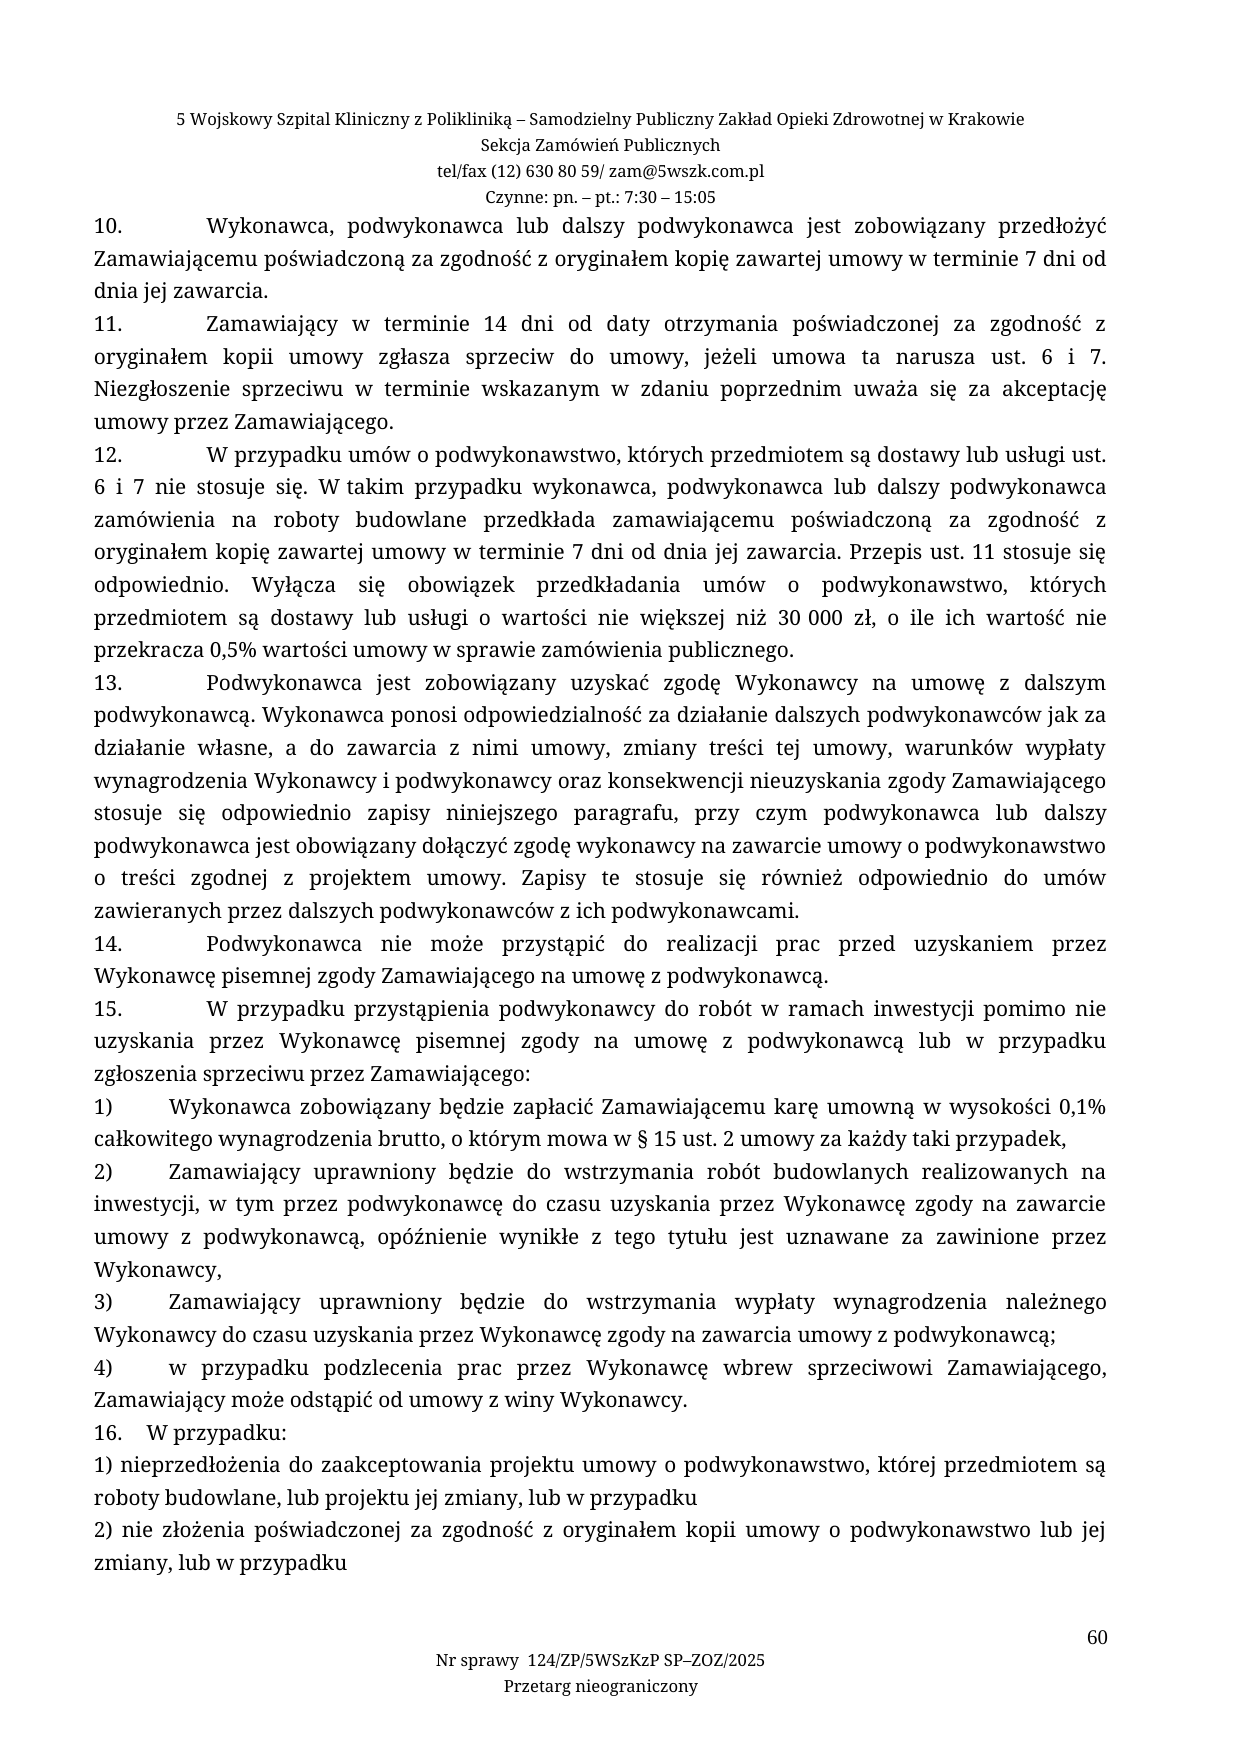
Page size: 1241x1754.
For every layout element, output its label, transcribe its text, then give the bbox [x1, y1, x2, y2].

text 2) nie złożenia poświadczonej za zgodność z oryginałem kopii umowy o podwykonawstwo lub jej zmiany, lub w przypadku [94, 1516, 1107, 1577]
list Podwykonawca nie może przystąpić do realizacji prac przed uzyskaniem przez Wykonawcę pisemnej zgody Zamawiającego na umowę z podwykonawcą. [94, 929, 1107, 990]
list W przypadku umów o podwykonawstwo, których przedmiotem są dostawy lub usługi ust. 6 i 7 nie stosuje się. W takim przypadku wykonawca, podwykonawca lub dalszy podwykonawca zamówienia na roboty budowlane przedkłada zamawiającemu poświadczoną za zgodność z oryginałem kopię zawartej umowy w terminie 7 dni od dnia jej zawarcia. Przepis ust. 11 stosuje się odpowiednio. Wyłącza się obowiązek przedkładania umów o podwykonawstwo, których przedmiotem są dostawy lub usługi o wartości nie większej niż 30 000 zł, o ile ich wartość nie przekracza 0,5% wartości umowy w sprawie zamówienia publicznego. [94, 440, 1107, 664]
list Podwykonawca jest zobowiązany uzyskać zgodę Wykonawcy na umowę z dalszym podwykonawcą. Wykonawca ponosi odpowiedzialność za działanie dalszych podwykonawców jak za działanie własne, a do zawarcia z nimi umowy, zmiany treści tej umowy, warunków wypłaty wynagrodzenia Wykonawcy i podwykonawcy oraz konsekwencji nieuzyskania zgody Zamawiającego stosuje się odpowiednio zapisy niniejszego paragrafu, przy czym podwykonawca lub dalszy podwykonawca jest obowiązany dołączyć zgodę wykonawcy na zawarcie umowy o podwykonawstwo o treści zgodnej z projektem umowy. Zapisy te stosuje się również odpowiednio do umów zawieranych przez dalszych podwykonawców z ich podwykonawcami. [94, 668, 1107, 924]
list W przypadku przystąpienia podwykonawcy do robót w ramach inwestycji pomimo nie uzyskania przez Wykonawcę pisemnej zgody na umowę z podwykonawcą lub w przypadku zgłoszenia sprzeciwu przez Zamawiającego: [94, 994, 1107, 1088]
list w przypadku podzlecenia prac przez Wykonawcę wbrew sprzeciwowi Zamawiającego, Zamawiający może odstąpić od umowy z winy Wykonawcy. [94, 1353, 1107, 1414]
list Wykonawca, podwykonawca lub dalszy podwykonawca jest zobowiązany przedłożyć Zamawiającemu poświadczoną za zgodność z oryginałem kopię zawartej umowy w terminie 7 dni od dnia jej zawarcia. [94, 211, 1107, 305]
text 1) nieprzedłożenia do zaakceptowania projektu umowy o podwykonawstwo, której przedmiotem są roboty budowlane, lub projektu jej zmiany, lub w przypadku [94, 1450, 1107, 1511]
list W przypadku: [94, 1418, 1107, 1446]
list Zamawiający w terminie 14 dni od daty otrzymania poświadczonej za zgodność z oryginałem kopii umowy zgłasza sprzeciw do umowy, jeżeli umowa ta narusza ust. 6 i 7. Niezgłoszenie sprzeciwu w terminie wskazanym w zdaniu poprzednim uważa się za akceptację umowy przez Zamawiającego. [94, 309, 1107, 436]
list Zamawiający uprawniony będzie do wstrzymania wypłaty wynagrodzenia należnego Wykonawcy do czasu uzyskania przez Wykonawcę zgody na zawarcia umowy z podwykonawcą; [94, 1287, 1107, 1348]
list Wykonawca zobowiązany będzie zapłacić Zamawiającemu karę umowną w wysokości 0,1% całkowitego wynagrodzenia brutto, o którym mowa w § 15 ust. 2 umowy za każdy taki przypadek, [94, 1092, 1107, 1153]
list Zamawiający uprawniony będzie do wstrzymania robót budowlanych realizowanych na inwestycji, w tym przez podwykonawcę do czasu uzyskania przez Wykonawcę zgody na zawarcie umowy z podwykonawcą, opóźnienie wynikłe z tego tytułu jest uznawane za zawinione przez Wykonawcy, [94, 1157, 1107, 1283]
